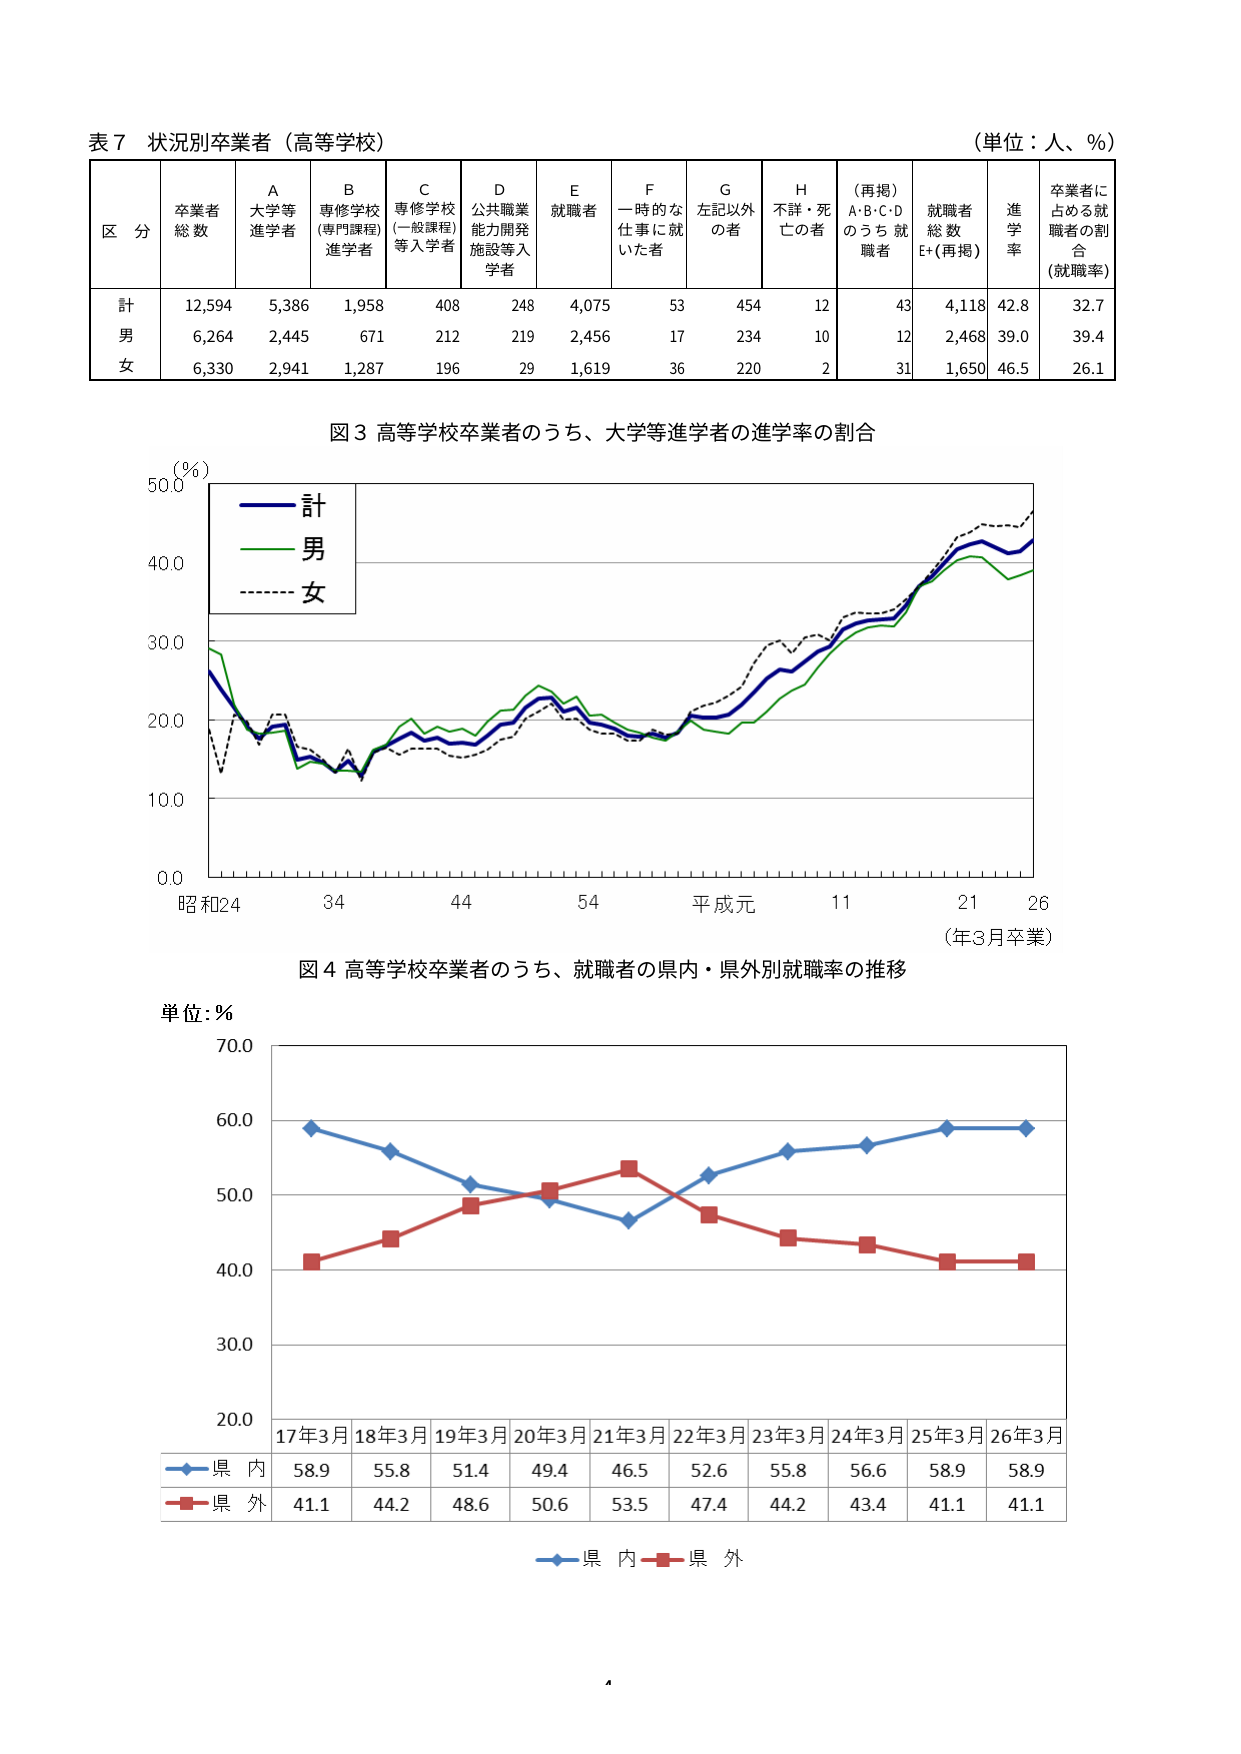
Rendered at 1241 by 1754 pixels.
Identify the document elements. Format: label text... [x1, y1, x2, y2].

table_header Ｅ 就職者 [537, 161, 611, 287]
table_cell 1,958 671 1,287 [311, 289, 386, 379]
table_cell 12 10 2 [762, 289, 836, 379]
table_cell 12,594 6,264 6,330 [161, 289, 235, 379]
table_cell 454 234 220 [687, 289, 762, 379]
table_cell 4,075 2,456 1,619 [536, 289, 611, 379]
table_cell 計 男女 [91, 289, 160, 379]
table_cell 42.8 39.0 46.5 [988, 289, 1039, 379]
table_cell 4,118 2,468 1,650 [913, 289, 987, 379]
table_header Ｄ 公共職業能力開発施設等入学者 [462, 161, 536, 287]
table_header （再掲） A･B･C･D のうち 就職者 [838, 161, 912, 287]
table_header Ｈ 不詳・死亡の者 [763, 161, 836, 287]
table_cell 248 219 29 [461, 289, 536, 379]
text 表７ 状況別卒業者（高等学校） （単位：人、％） [77, 126, 1139, 156]
table_cell 43 12 31 [838, 289, 912, 379]
table_header 区 [91, 161, 125, 287]
table_header 卒業者に占める就職者の割合 (就職率) [1040, 161, 1114, 287]
table_header 卒業者総 数 [161, 161, 235, 287]
table_header Ｂ 専修学校(専門課程) 進学者 [311, 161, 385, 287]
picture [160, 1004, 1067, 1567]
table_header Ｇ 左記以外の者 [687, 161, 761, 287]
table_cell 32.7 39.4 26.1 [1040, 289, 1114, 379]
table_header 分 [125, 161, 160, 287]
text 図３ 高等学校卒業者のうち、大学等進学者の進学率の割合 [104, 416, 1102, 446]
table_cell 5,386 2,445 2,941 [235, 289, 311, 379]
table_cell 53 17 36 [611, 289, 687, 379]
picture [148, 446, 1064, 953]
table_header 就職者総 数 E+(再掲) [913, 161, 987, 287]
table_header Ｆ 一時的な仕事に就いた者 [612, 161, 686, 287]
table_header Ａ 大学等進学者 [236, 161, 310, 287]
table_header 進学率 [988, 161, 1039, 287]
table_cell 408 212 196 [386, 289, 461, 379]
table_header Ｃ 専修学校 (一般課程) 等入学者 [387, 161, 460, 287]
